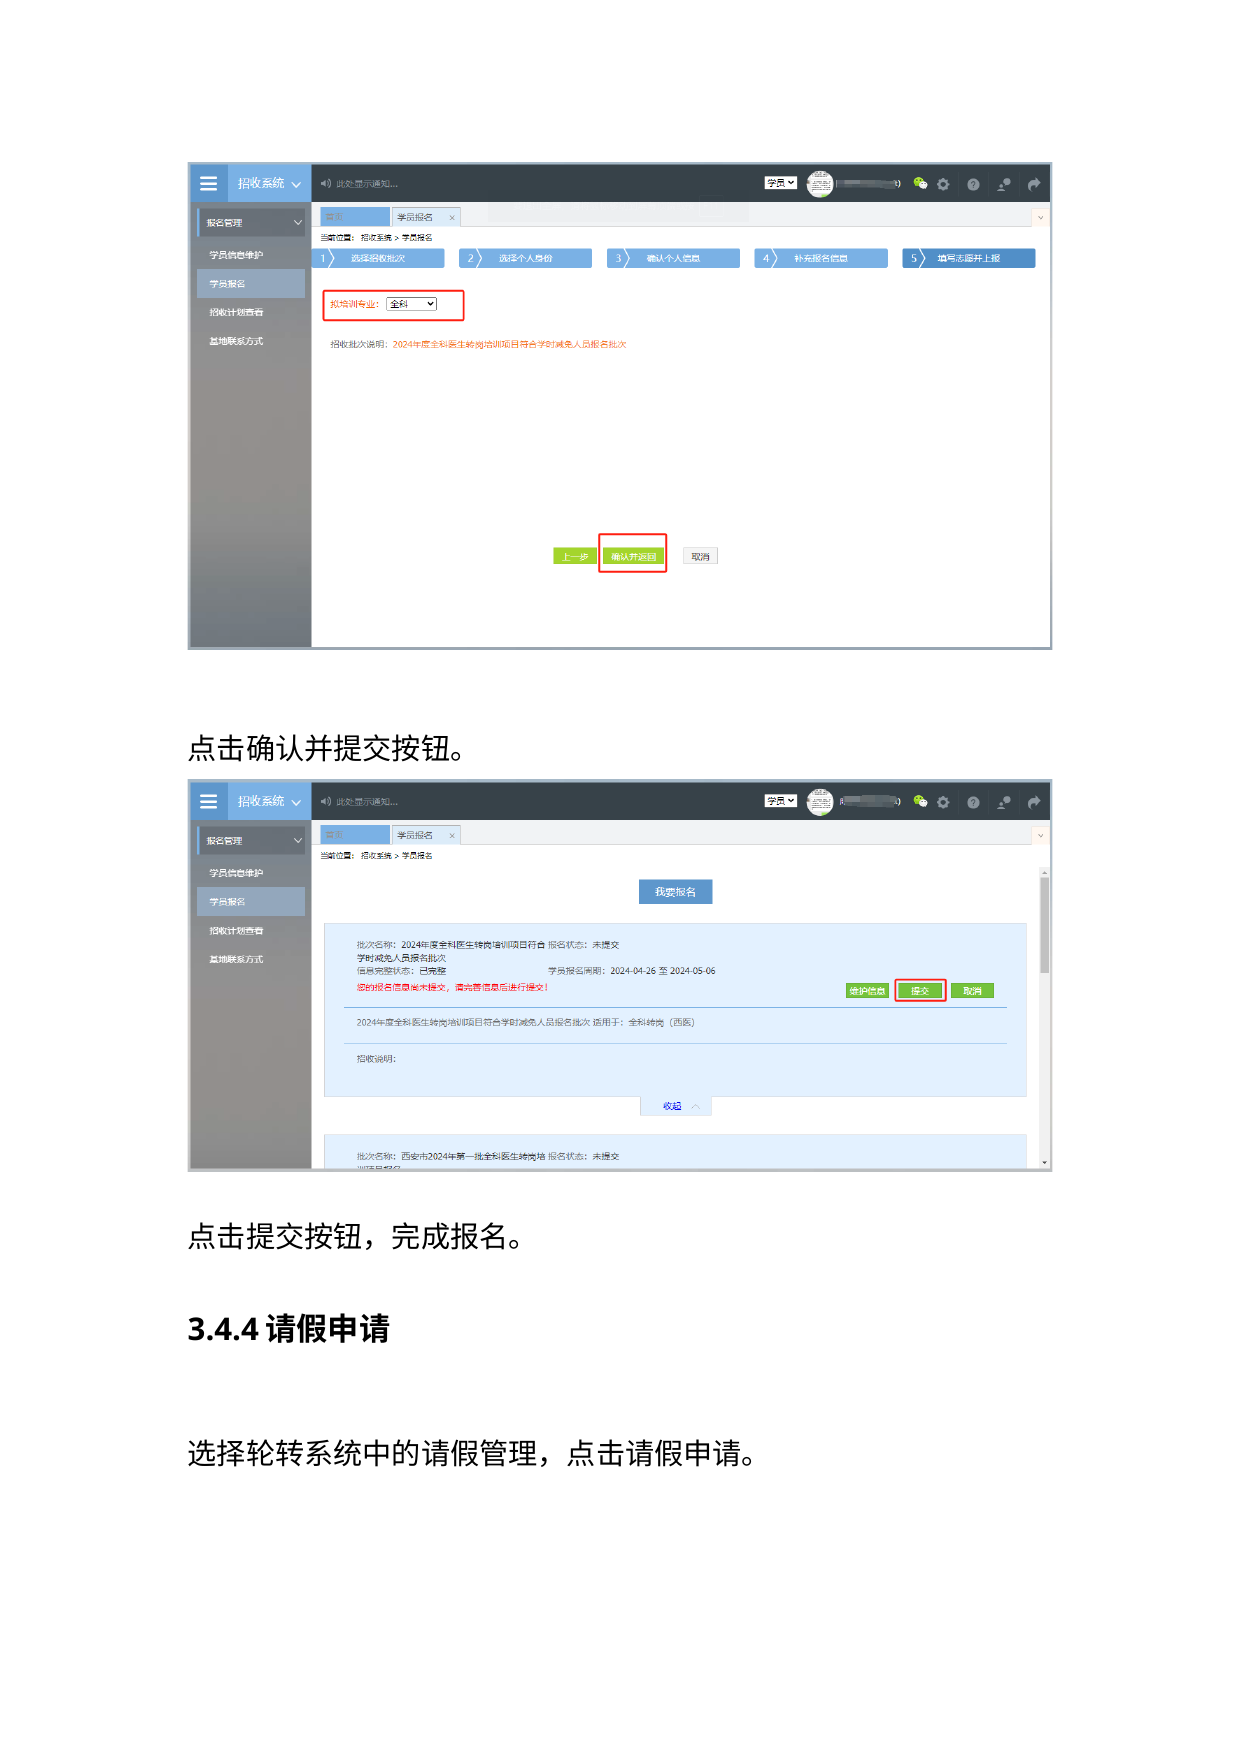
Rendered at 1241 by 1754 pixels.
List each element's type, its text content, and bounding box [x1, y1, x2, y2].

text 选择轮转系统中的请假管理，点击请假申请。 [187, 1419, 1053, 1484]
subtitle 3.4.4请假申请 [187, 1294, 1053, 1359]
picture [187, 779, 1053, 1172]
text 点击提交按钮，完成报名。 [187, 1202, 1053, 1267]
text 点击确认并提交按钮。 [187, 714, 1053, 779]
picture [187, 162, 1053, 650]
